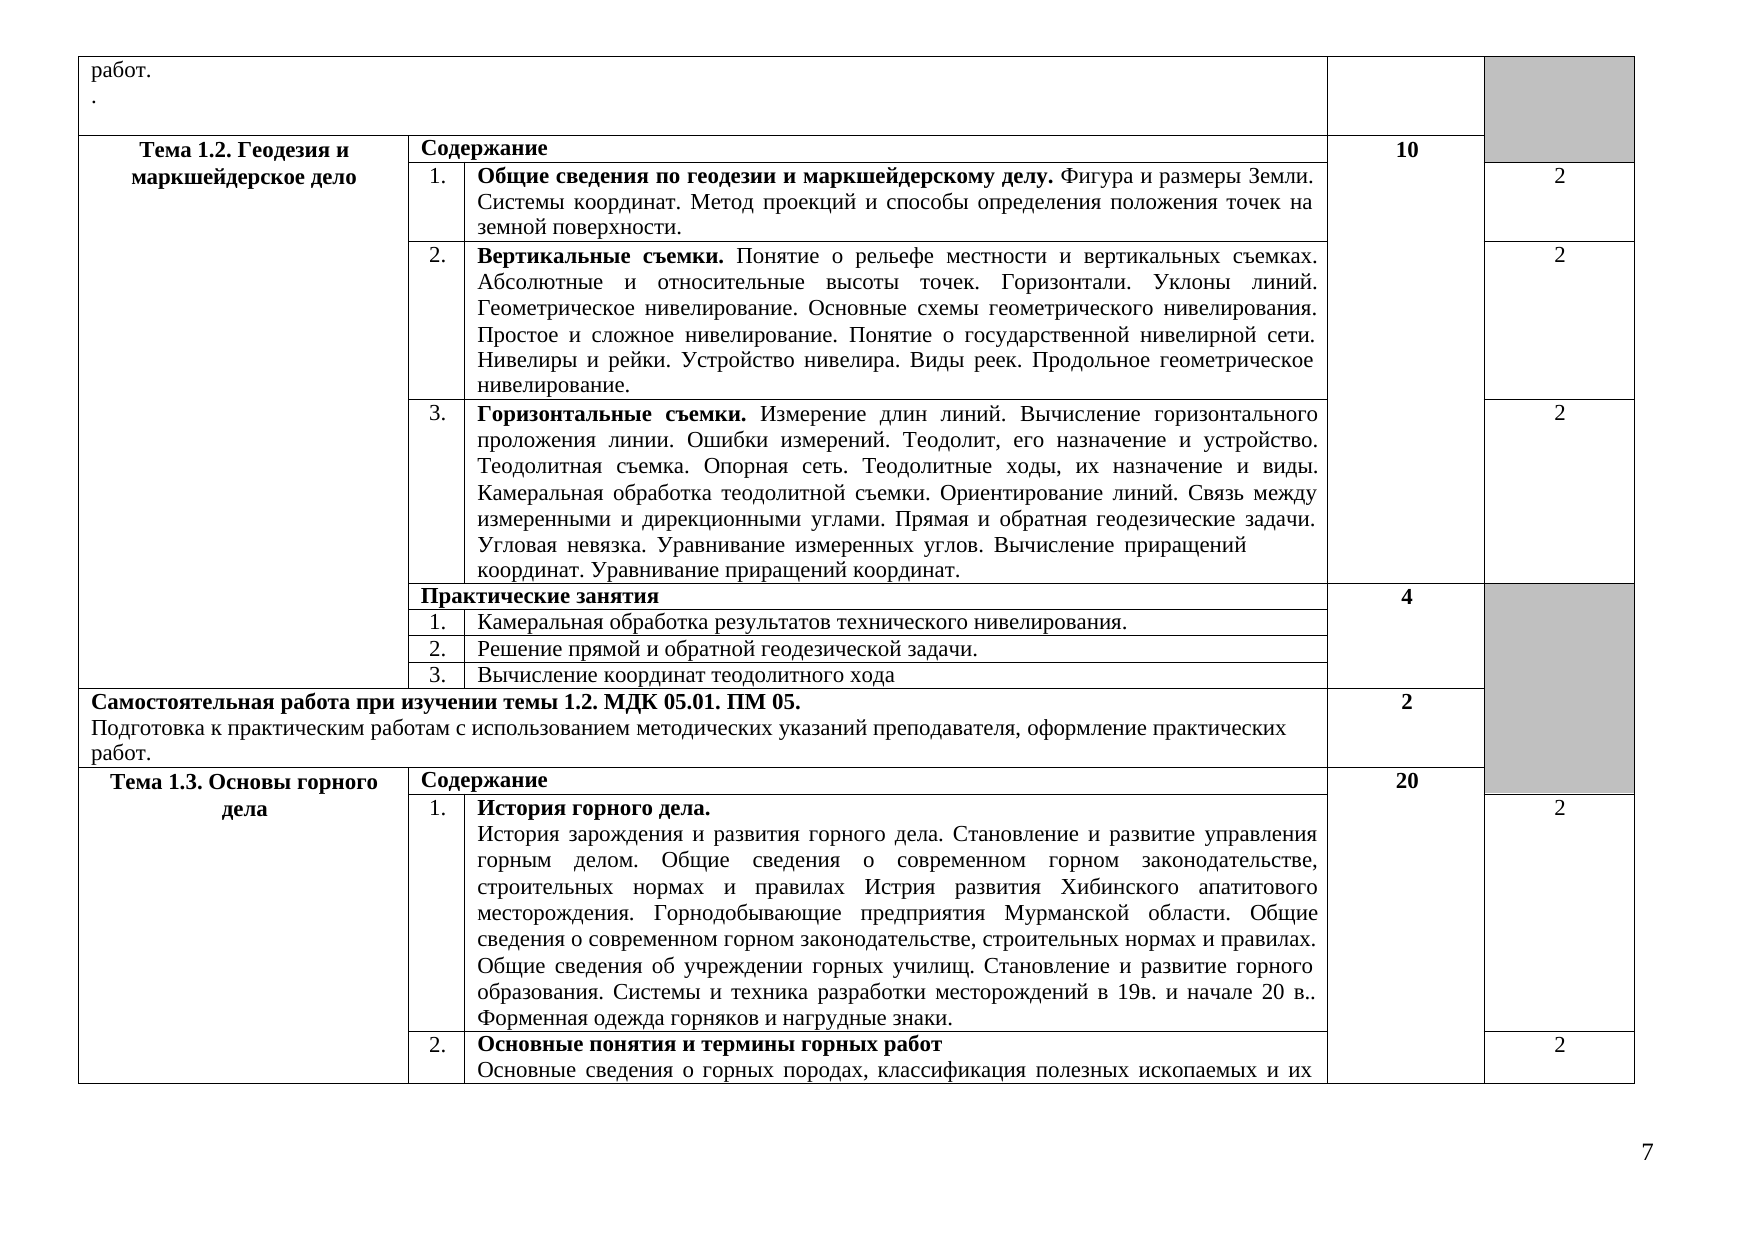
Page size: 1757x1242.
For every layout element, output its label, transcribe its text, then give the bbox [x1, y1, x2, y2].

table_cell [1485, 584, 1634, 793]
table_cell 2 [1328, 689, 1484, 767]
table_cell Общие сведения по геодезии и маркшейдерскому делу. Фигура и размеры Земли. Системы координат. Метод проекций и способы определения положения точек на земной поверхности. [465, 163, 1327, 241]
table_cell Вертикальные съемки. Понятие о рельефе местности и вертикальных съемках. Абсолютные и относительные высоты точек. Горизонтали. Уклоны линий. Геометрическое нивелирование. Основные схемы геометрического нивелирования. Простое и сложное нивелирование. Понятие о государственной нивелирной сети. Нивелиры и рейки. Устройство нивелира. Виды реек. Продольное геометрическое нивелирование. [465, 242, 1327, 399]
table_cell Тема 1.3. Основы горного дела [79, 768, 408, 1083]
table_cell 1. [409, 795, 464, 1031]
table_cell 2. [409, 636, 464, 662]
table_cell 2. [409, 1032, 464, 1083]
table_cell Вычисление координат теодолитного хода [465, 663, 1327, 688]
table_cell 1. [409, 163, 464, 241]
table_cell 4 [1328, 584, 1484, 688]
table_header [1485, 57, 1634, 162]
table_cell Самостоятельная работа при изучении темы 1.2. МДК 05.01. ПМ 05. Подготовка к практическим работам с использованием методических указаний преподавателя, оформление практических работ. [79, 689, 1327, 767]
table_header работ. . [79, 57, 1327, 135]
table_cell 2 [1485, 795, 1634, 1031]
table_cell История горного дела. История зарождения и развития горного дела. Становление и развитие управления горным делом. Общие сведения о современном горном законодательстве, строительных нормах и правилах Истрия развития Хибинского апатитового месторождения. Горнодобывающие предприятия Мурманской области. Общие сведения о современном горном законодательстве, строительных нормах и правилах. Общие сведения об учреждении горных училищ. Становление и развитие горного образования. Системы и техника разработки месторождений в 19в. и начале 20 в.. Форменная одежда горняков и нагрудные знаки. [465, 795, 1327, 1031]
table_cell 2 [1485, 242, 1634, 399]
table_header [1328, 57, 1484, 135]
table_cell 2. [409, 242, 464, 399]
table_cell 2 [1485, 1032, 1634, 1083]
table_cell 2 [1485, 400, 1634, 583]
table_cell 3. [409, 400, 464, 583]
table_cell Содержание [409, 136, 1327, 162]
table_cell Практические занятия [409, 584, 1327, 609]
table_cell 1. [409, 610, 464, 635]
table_cell 3. [409, 663, 464, 688]
table_cell 2 [1485, 163, 1634, 241]
table_cell Камеральная обработка результатов технического нивелирования. [465, 610, 1327, 635]
table_cell Решение прямой и обратной геодезической задачи. [465, 636, 1327, 662]
table_cell Горизонтальные съемки. Измерение длин линий. Вычисление горизонтального проложения линии. Ошибки измерений. Теодолит, его назначение и устройство. Теодолитная съемка. Опорная сеть. Теодолитные ходы, их назначение и виды. Камеральная обработка теодолитной съемки. Ориентирование линий. Связь между измеренными и дирекционными углами. Прямая и обратная геодезические задачи. Угловая невязка. Уравнивание измеренных углов. Вычисление приращений координат. Уравнивание приращений координат. [465, 400, 1327, 583]
table_cell Основные понятия и термины горных работ Основные сведения о горных породах, классификация полезных ископаемых и их [465, 1032, 1327, 1083]
table_cell 10 [1328, 136, 1484, 583]
table_cell Тема 1.2. Геодезия и маркшейдерское дело [79, 136, 408, 688]
table_cell Содержание [409, 768, 1327, 793]
table_cell 20 [1328, 768, 1484, 1083]
